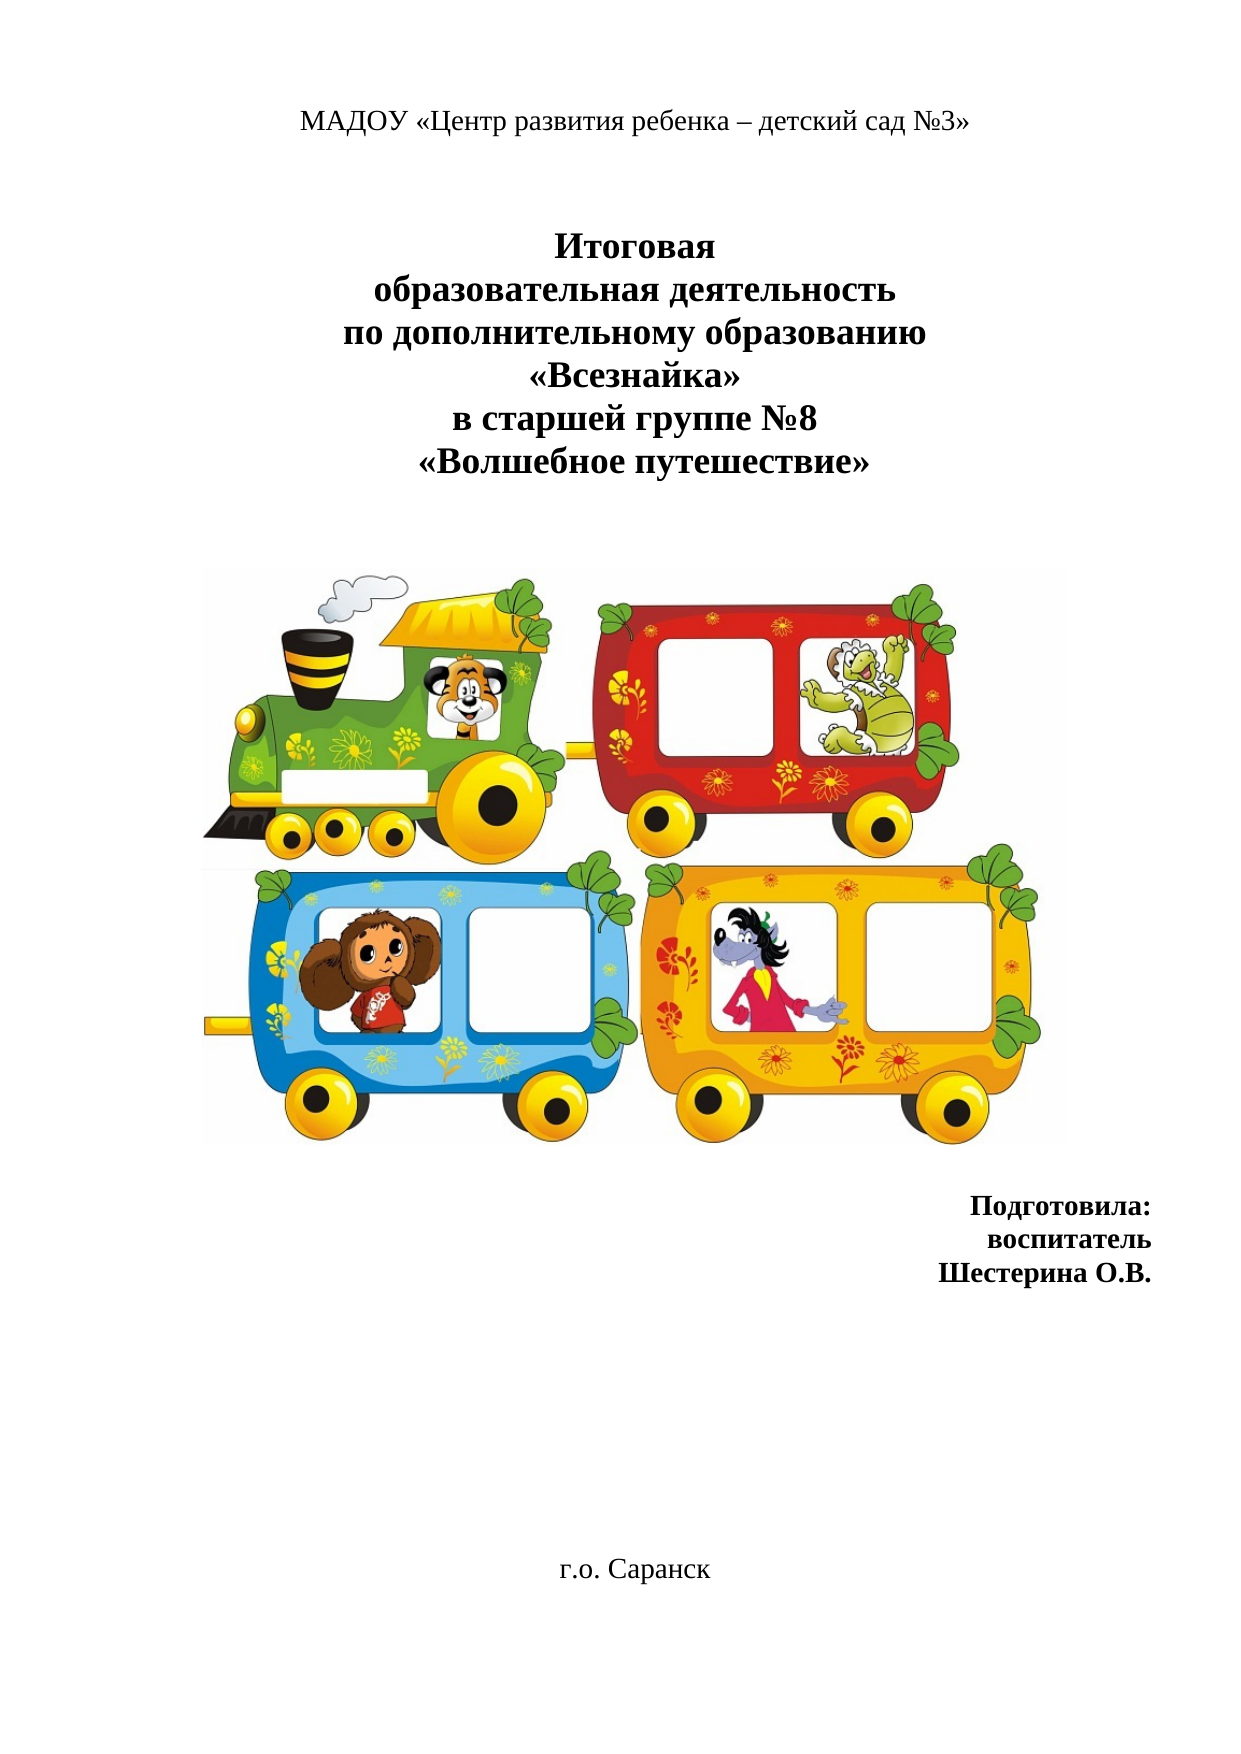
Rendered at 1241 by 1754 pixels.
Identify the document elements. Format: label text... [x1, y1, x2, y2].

text Подготовила: [118, 1188, 1152, 1221]
text по дополнительному образованию [118, 309, 1152, 353]
text образовательная деятельность [118, 266, 1152, 309]
text в старшей группе №8 [118, 396, 1152, 439]
text МАДОУ «Центр развития ребенка – детский сад №3» [118, 103, 1152, 137]
text «Всезнайка» [118, 353, 1152, 396]
text г.о. Саранск [118, 1551, 1152, 1585]
text «Волшебное путешествие» [118, 439, 1152, 482]
picture [201, 568, 1069, 1145]
text Итоговая [118, 223, 1152, 266]
text Шестерина О.В. [118, 1255, 1152, 1288]
text воспитатель [118, 1221, 1152, 1255]
